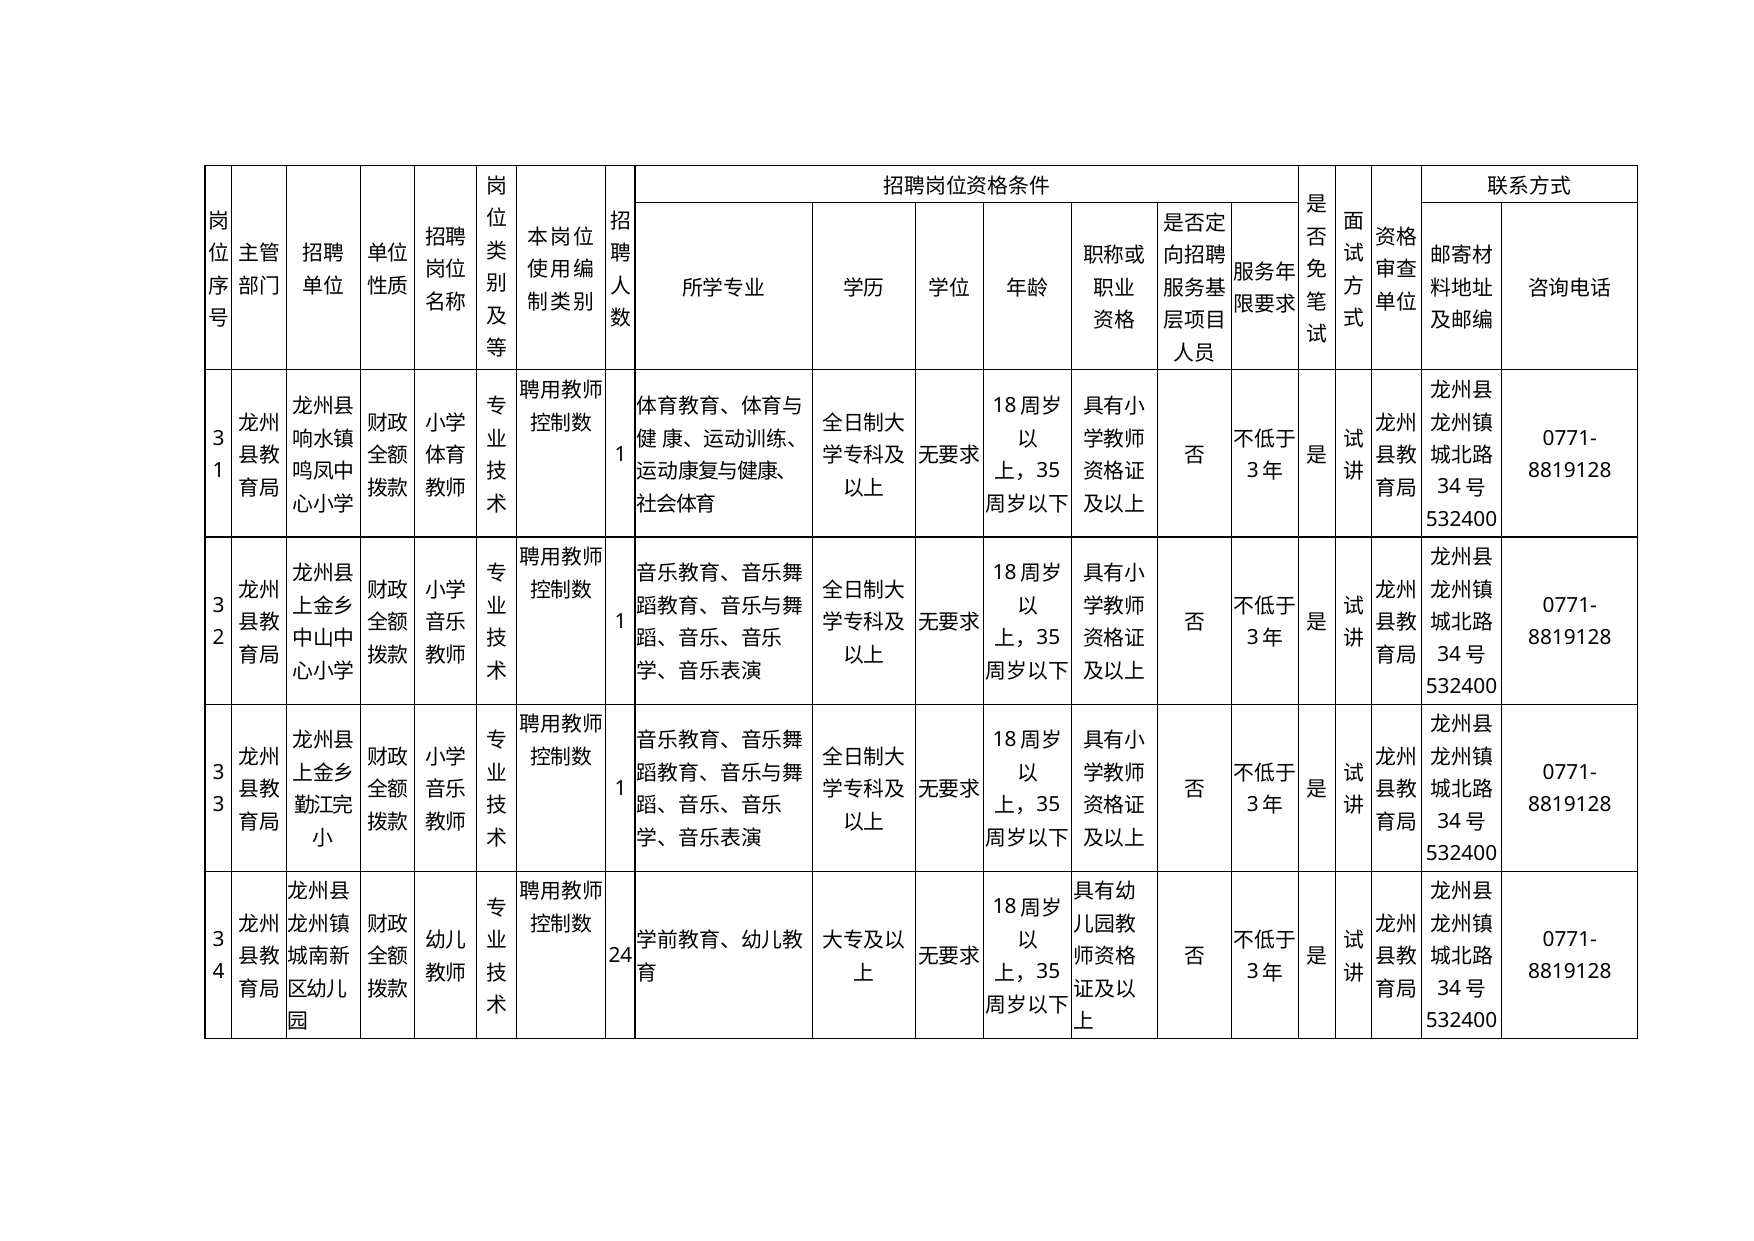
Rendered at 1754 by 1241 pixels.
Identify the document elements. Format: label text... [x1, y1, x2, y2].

table_cell 龙州县龙州镇城北路34号532400 [1422, 538, 1501, 703]
table_cell 龙州县上金乡勤江完小 [287, 705, 360, 871]
table_cell 龙州县教育局 [1372, 370, 1421, 536]
table_header 是否免笔试 [1299, 166, 1335, 369]
table_cell 不低于3年 [1232, 370, 1298, 536]
table_cell 聘用教师控制数 [517, 705, 605, 871]
table_cell 龙州县教育局 [1372, 538, 1421, 703]
table_cell 具有小学教师资格证及以上 [1072, 370, 1157, 536]
table_cell 全日制大学专科及以上 [813, 370, 915, 536]
table_cell 龙州县教育局 [232, 872, 286, 1038]
table_cell 龙州县教育局 [1372, 872, 1421, 1038]
table_header 岗位类别及等级 [477, 166, 516, 369]
table_cell 否 [1158, 370, 1231, 536]
table_cell 是 [1299, 370, 1335, 536]
table_cell 服务年限要求 [1232, 203, 1298, 369]
table_cell 18周岁以上，35周岁以下 [984, 872, 1071, 1038]
table_cell 不低于3年 [1232, 872, 1298, 1038]
table_cell 财政全额拨款 [361, 705, 414, 871]
table_cell 否 [1158, 705, 1231, 871]
table_cell 是 [1299, 705, 1335, 871]
table_cell 试讲 [1336, 538, 1371, 703]
table_cell 32 [206, 538, 231, 703]
table_header 招聘岗位资格条件 [636, 166, 1298, 202]
table_header 招聘岗位名称 [415, 166, 476, 369]
table_cell 33 [206, 705, 231, 871]
table_cell 是 [1299, 538, 1335, 703]
table_cell 1 [606, 705, 634, 871]
table_cell 无要求 [916, 705, 983, 871]
table_cell 0771-8819128 [1502, 538, 1637, 703]
table_cell 18周岁以上，35周岁以下 [984, 705, 1071, 871]
table_cell 年龄 [984, 203, 1071, 369]
table_header 资格审查单位 [1372, 166, 1421, 369]
table_cell 小学音乐教师 [415, 538, 476, 703]
table_cell 财政全额拨款 [361, 872, 414, 1038]
table_cell 音乐教育、音乐舞蹈教育、音乐与舞蹈、音乐、音乐学、音乐表演 [636, 705, 812, 871]
table_cell 18周岁以上，35周岁以下 [984, 538, 1071, 703]
table_cell 龙州县上金乡中山中心小学 [287, 538, 360, 703]
table_cell 是否定向招聘服务基层项目人员 [1158, 203, 1231, 369]
table_cell 不低于3年 [1232, 705, 1298, 871]
table_cell 财政全额拨款 [361, 370, 414, 536]
table_cell 试讲 [1336, 705, 1371, 871]
table_cell 具有小学教师资格证及以上 [1072, 538, 1157, 703]
table_cell 职称或职业 资格 [1072, 203, 1157, 369]
table_cell 31 [206, 370, 231, 536]
table_cell 幼儿教师 [415, 872, 476, 1038]
table_header 主管部门 [232, 166, 286, 369]
table_cell 财政全额拨款 [361, 538, 414, 703]
table_cell 学历 [813, 203, 915, 369]
table_cell 具有幼儿园教师资格证及以上 [1072, 872, 1157, 1038]
table_cell 无要求 [916, 872, 983, 1038]
table_cell 聘用教师控制数 [517, 872, 605, 1038]
table_cell 小学体育教师 [415, 370, 476, 536]
table_cell 龙州县教育局 [1372, 705, 1421, 871]
table_cell 大专及以上 [813, 872, 915, 1038]
table_header 招聘人数 [606, 166, 634, 369]
table_cell 体育教育、体育与健 康、运动训练、运动康复与健康、社会体育 [636, 370, 812, 536]
table_cell 专业技术 [477, 370, 516, 536]
table_cell 龙州县教育局 [232, 538, 286, 703]
table_cell 具有小学教师资格证及以上 [1072, 705, 1157, 871]
table_header 联系方式 [1422, 166, 1637, 202]
table_cell 无要求 [916, 538, 983, 703]
table_cell 龙州县龙州镇城南新区幼儿园 [287, 872, 360, 1038]
table_cell 是 [1299, 872, 1335, 1038]
table_cell 无要求 [916, 370, 983, 536]
table_cell 龙州县龙州镇城北路34号532400 [1422, 705, 1501, 871]
table_header 单位性质 [361, 166, 414, 369]
table_cell 邮寄材料地址及邮编 [1422, 203, 1501, 369]
table_cell 小学音乐教师 [415, 705, 476, 871]
table_cell 0771-8819128 [1502, 872, 1637, 1038]
table_cell 试讲 [1336, 370, 1371, 536]
table_cell 0771-8819128 [1502, 370, 1637, 536]
table_cell 学位 [916, 203, 983, 369]
table_cell 龙州县教育局 [232, 370, 286, 536]
table_cell 24 [606, 872, 634, 1038]
table_cell 聘用教师控制数 [517, 370, 605, 536]
table_cell 专业技术 [477, 872, 516, 1038]
table_cell 音乐教育、音乐舞蹈教育、音乐与舞蹈、音乐、音乐学、音乐表演 [636, 538, 812, 703]
table_cell 龙州县龙州镇城北路34号532400 [1422, 872, 1501, 1038]
table_cell 否 [1158, 872, 1231, 1038]
table_cell 试讲 [1336, 872, 1371, 1038]
table_header 招聘 单位 [287, 166, 360, 369]
table_cell 所学专业 [636, 203, 812, 369]
table_cell 龙州县龙州镇城北路34号532400 [1422, 370, 1501, 536]
table_cell 龙州县教育局 [232, 705, 286, 871]
table_header 面试方式 [1336, 166, 1371, 369]
table_cell 否 [1158, 538, 1231, 703]
table_cell 聘用教师控制数 [517, 538, 605, 703]
table_cell 0771-8819128 [1502, 705, 1637, 871]
table_cell 咨询电话 [1502, 203, 1637, 369]
table_cell 1 [606, 370, 634, 536]
table_cell 不低于3年 [1232, 538, 1298, 703]
table_cell 学前教育、幼儿教育 [636, 872, 812, 1038]
table_header 本岗位使用编制类别 [517, 166, 605, 369]
table_cell 龙州县响水镇鸣凤中心小学 [287, 370, 360, 536]
table_cell 18周岁以上，35周岁以下 [984, 370, 1071, 536]
table_cell 全日制大学专科及以上 [813, 705, 915, 871]
table_cell 专业技术 [477, 538, 516, 703]
table_cell 专业技术 [477, 705, 516, 871]
table_cell 34 [206, 872, 231, 1038]
table_header 岗位序号 [206, 166, 231, 369]
table_cell 全日制大学专科及以上 [813, 538, 915, 703]
table_cell 1 [606, 538, 634, 703]
